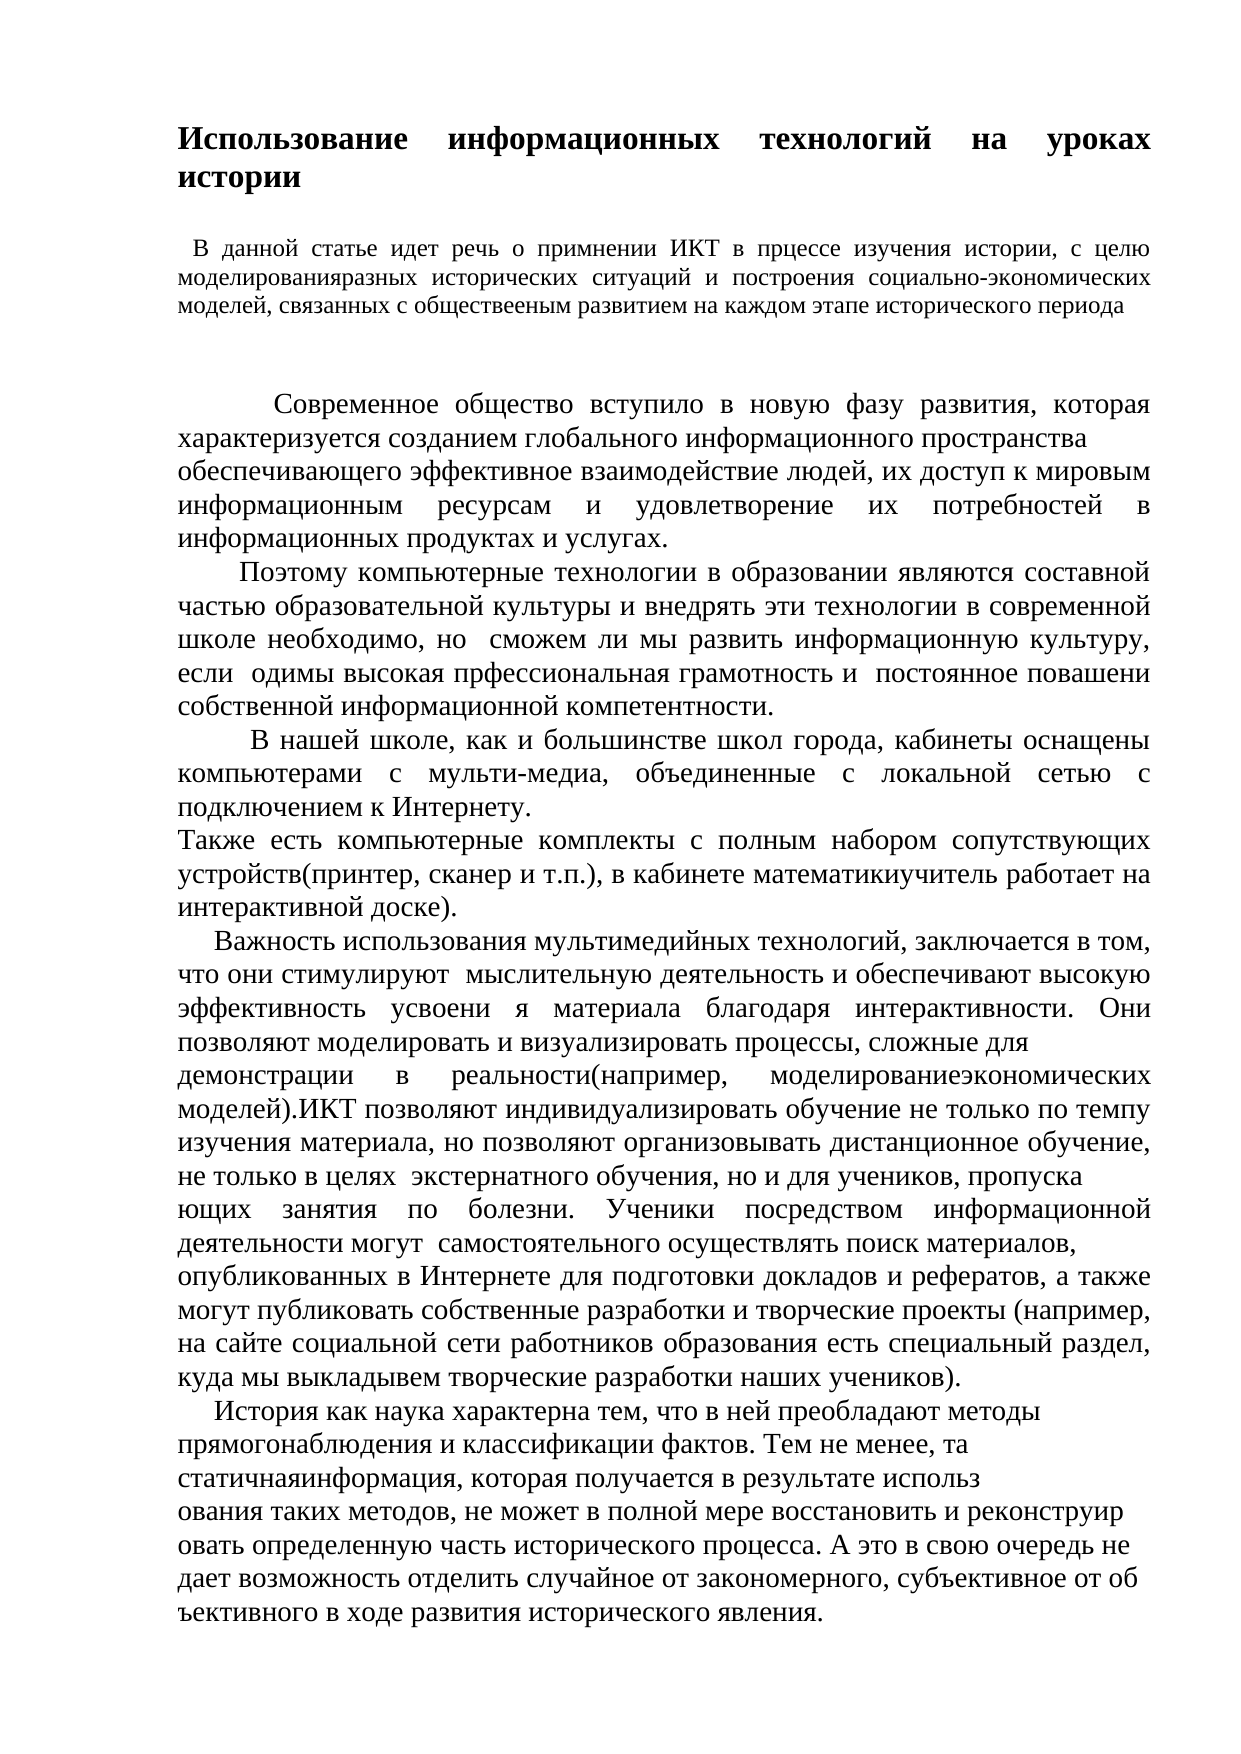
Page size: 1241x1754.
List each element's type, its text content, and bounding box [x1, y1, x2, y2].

text демонстрации в реальности(например, моделированиеэкономических моделей).ИКТ позволяют индивидуализировать обучение не только по темпу изучения материала, но позволяют организовывать дистанционное обучение, не только в целях экстернатного обучения, но и для учеников, пропуска [177, 1057, 1152, 1191]
text обеспечивающего эффективное взаимодействие людей, их доступ к мировым информационным ресурсам и удовлетворение их потребностей в информационных продуктах и услугах. [177, 453, 1152, 554]
text ъективного в ходе развития исторического явления. [177, 1594, 1152, 1627]
text ования таких методов, не может в полной мере восстановить и реконструир [177, 1493, 1152, 1527]
text Современное общество вступило в новую фазу развития, которая характеризуется созданием глобального информационного пространства [177, 386, 1152, 453]
text Также есть компьютерные комплекты с полным набором сопутствующих устройств(принтер, сканер и т.п.), в кабинете математикиучитель работает на интерактивной доске). [177, 822, 1152, 923]
text овать определенную часть исторического процесса. А это в свою очередь не [177, 1527, 1152, 1560]
text опубликованных в Интернете для подготовки докладов и рефератов, а также могут публиковать собственные разработки и творческие проекты (например, на сайте социальной сети работников образования есть специальный раздел, куда мы выкладывем творческие разработки наших учеников). [177, 1258, 1152, 1393]
text Поэтому компьютерные технологии в образовании являются составной частью образовательной культуры и внедрять эти технологии в современной школе необходимо, но сможем ли мы развить информационную культуру, если одимы высокая прфессиональная грамотность и постоянное повашени собственной информационной компетентности. [177, 554, 1152, 722]
text Использование информационных технологий на уроках истории [177, 118, 1152, 195]
text В нашей школе, как и большинстве школ города, кабинеты оснащены компьютерами с мульти-медиа, объединенные с локальной сетью с подключением к Интернету. [177, 722, 1152, 822]
text Важность использования мультимедийных технологий, заключается в том, что они стимулируют мыслительную деятельность и обеспечивают высокую эффективность усвоени я материала благодаря интерактивности. Они позволяют моделировать и визуализировать процессы, сложные для [177, 923, 1152, 1057]
text дает возможность отделить случайное от закономерного, субъективное от об [177, 1560, 1152, 1594]
text ющих занятия по болезни. Ученики посредством информационной деятельности могут самостоятельного осуществлять поиск материалов, [177, 1191, 1152, 1258]
text В данной статье идет речь о примнении ИКТ в прцессе изучения истории, с целю моделированияразных исторических ситуаций и построения социально-экономических моделей, связанных с обществееным развитием на каждом этапе исторического периода [177, 233, 1152, 319]
text История как наука характерна тем, что в ней преобладают методы прямогонаблюдения и классификации фактов. Тем не менее, та статичнаяинформация, которая получается в результате использ [177, 1393, 1152, 1493]
